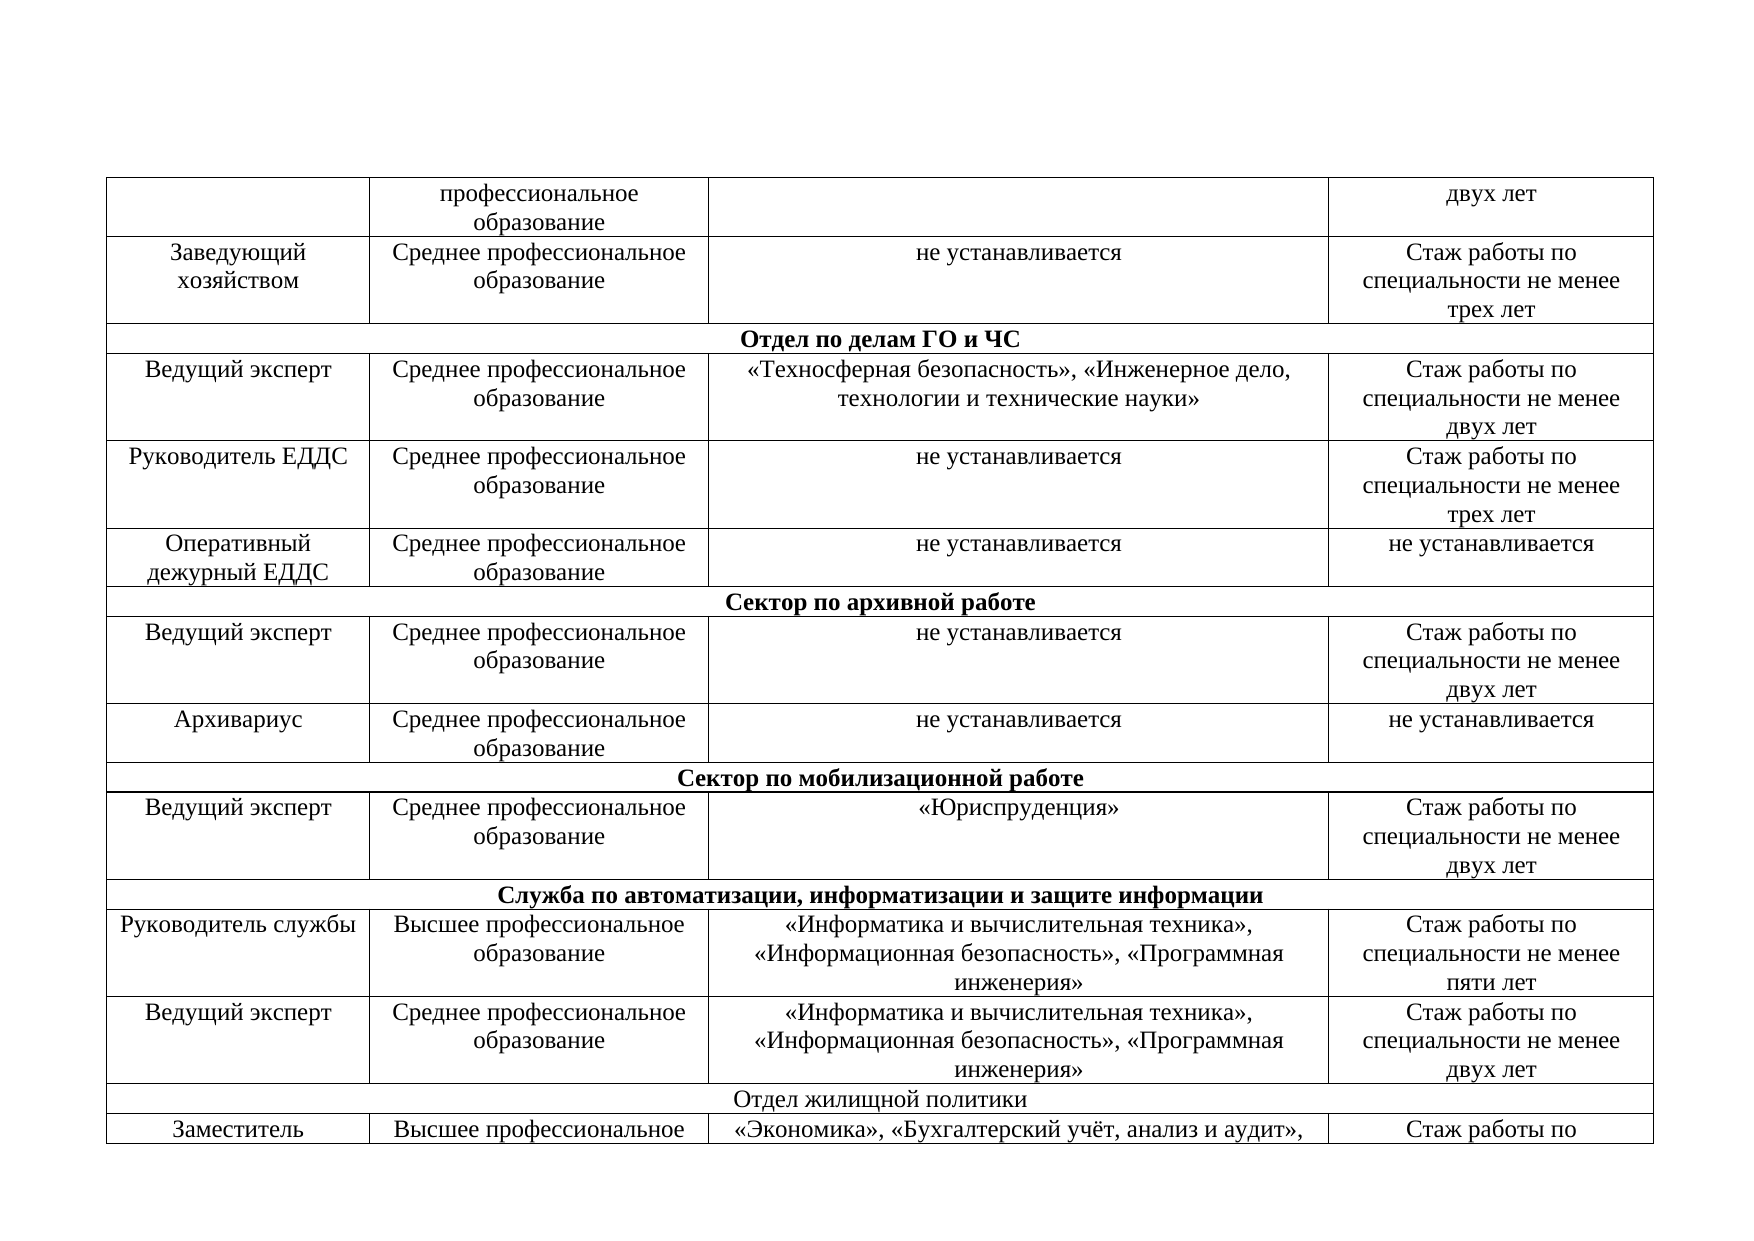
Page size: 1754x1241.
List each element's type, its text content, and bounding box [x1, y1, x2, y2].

table_cell не устанавливается [1329, 529, 1653, 586]
table_cell «Информатика и вычислительная техника», «Информационная безопасность», «Программная инженерия» [709, 997, 954, 1083]
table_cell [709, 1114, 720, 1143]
table_cell Отдел жилищной политики [107, 1084, 1653, 1113]
table_cell Сектор по архивной работе [107, 587, 1653, 616]
table_cell Заведующий хозяйством [107, 237, 369, 323]
table_cell Ведущий эксперт [107, 617, 369, 703]
table_cell Среднее профессиональное образование [370, 354, 708, 440]
table_cell не устанавливается [709, 237, 1328, 323]
table_cell не устанавливается [709, 617, 1328, 703]
table_cell не устанавливается [709, 441, 1328, 527]
table_cell «Информатика и вычислительная техника», «Информационная безопасность», «Программная инженерия» [709, 910, 954, 996]
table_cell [1329, 178, 1653, 236]
table_cell Среднее профессиональное образование [370, 793, 708, 879]
table_cell Ведущий эксперт [107, 354, 369, 440]
table_cell «Юриспруденция» [709, 793, 1328, 879]
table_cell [370, 178, 708, 236]
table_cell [370, 1114, 708, 1143]
table_cell Среднее профессиональное образование [370, 617, 708, 703]
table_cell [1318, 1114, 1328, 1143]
table_cell Стаж работы по специальности не менее трех лет [1329, 237, 1653, 323]
table_cell не устанавливается [1329, 704, 1653, 762]
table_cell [107, 178, 369, 236]
table_cell Архивариус [107, 704, 369, 762]
table_cell Высшее профессиональное образование [370, 910, 708, 996]
table_cell Среднее профессиональное образование [370, 237, 708, 323]
table_cell Среднее профессиональное образование [370, 441, 708, 527]
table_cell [107, 1114, 369, 1143]
table_cell Руководитель службы [107, 910, 369, 996]
table_cell Стаж работы по специальности не менее трех лет [1329, 441, 1653, 527]
table_cell Стаж работы по специальности не менее двух лет [1329, 354, 1653, 440]
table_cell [1329, 1114, 1653, 1143]
table_cell «Техносферная безопасность», «Инженерное дело, технологии и технические науки» [709, 354, 1328, 440]
table_cell Отдел по делам ГО и ЧС [107, 324, 1653, 353]
table_cell Ведущий эксперт [107, 793, 369, 879]
table_cell Стаж работы по специальности не менее двух лет [1329, 793, 1653, 879]
table_cell Среднее профессиональное образование [370, 997, 708, 1083]
table_cell Стаж работы по специальности не менее пяти лет [1329, 910, 1653, 996]
table_cell не устанавливается [709, 704, 1328, 762]
table_cell «Информатика и вычислительная техника», «Информационная безопасность», «Программная инженерия» [1083, 910, 1328, 996]
table_cell Служба по автоматизации, информатизации и защите информации [107, 880, 1653, 908]
table_cell Стаж работы по специальности не менее двух лет [1329, 617, 1653, 703]
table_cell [709, 178, 1328, 236]
table_cell Оперативный дежурный ЕДДС [107, 529, 369, 586]
table_cell Среднее профессиональное образование [370, 704, 708, 762]
table_cell Сектор по мобилизационной работе [107, 763, 1653, 791]
table_cell не устанавливается [709, 529, 1328, 586]
table_cell «Информатика и вычислительная техника», «Информационная безопасность», «Программная инженерия» [1083, 997, 1328, 1083]
table_cell Среднее профессиональное образование [370, 529, 708, 586]
table_cell Стаж работы по специальности не менее двух лет [1329, 997, 1653, 1083]
table_cell Ведущий эксперт [107, 997, 369, 1083]
table_cell Руководитель ЕДДС [107, 441, 369, 527]
